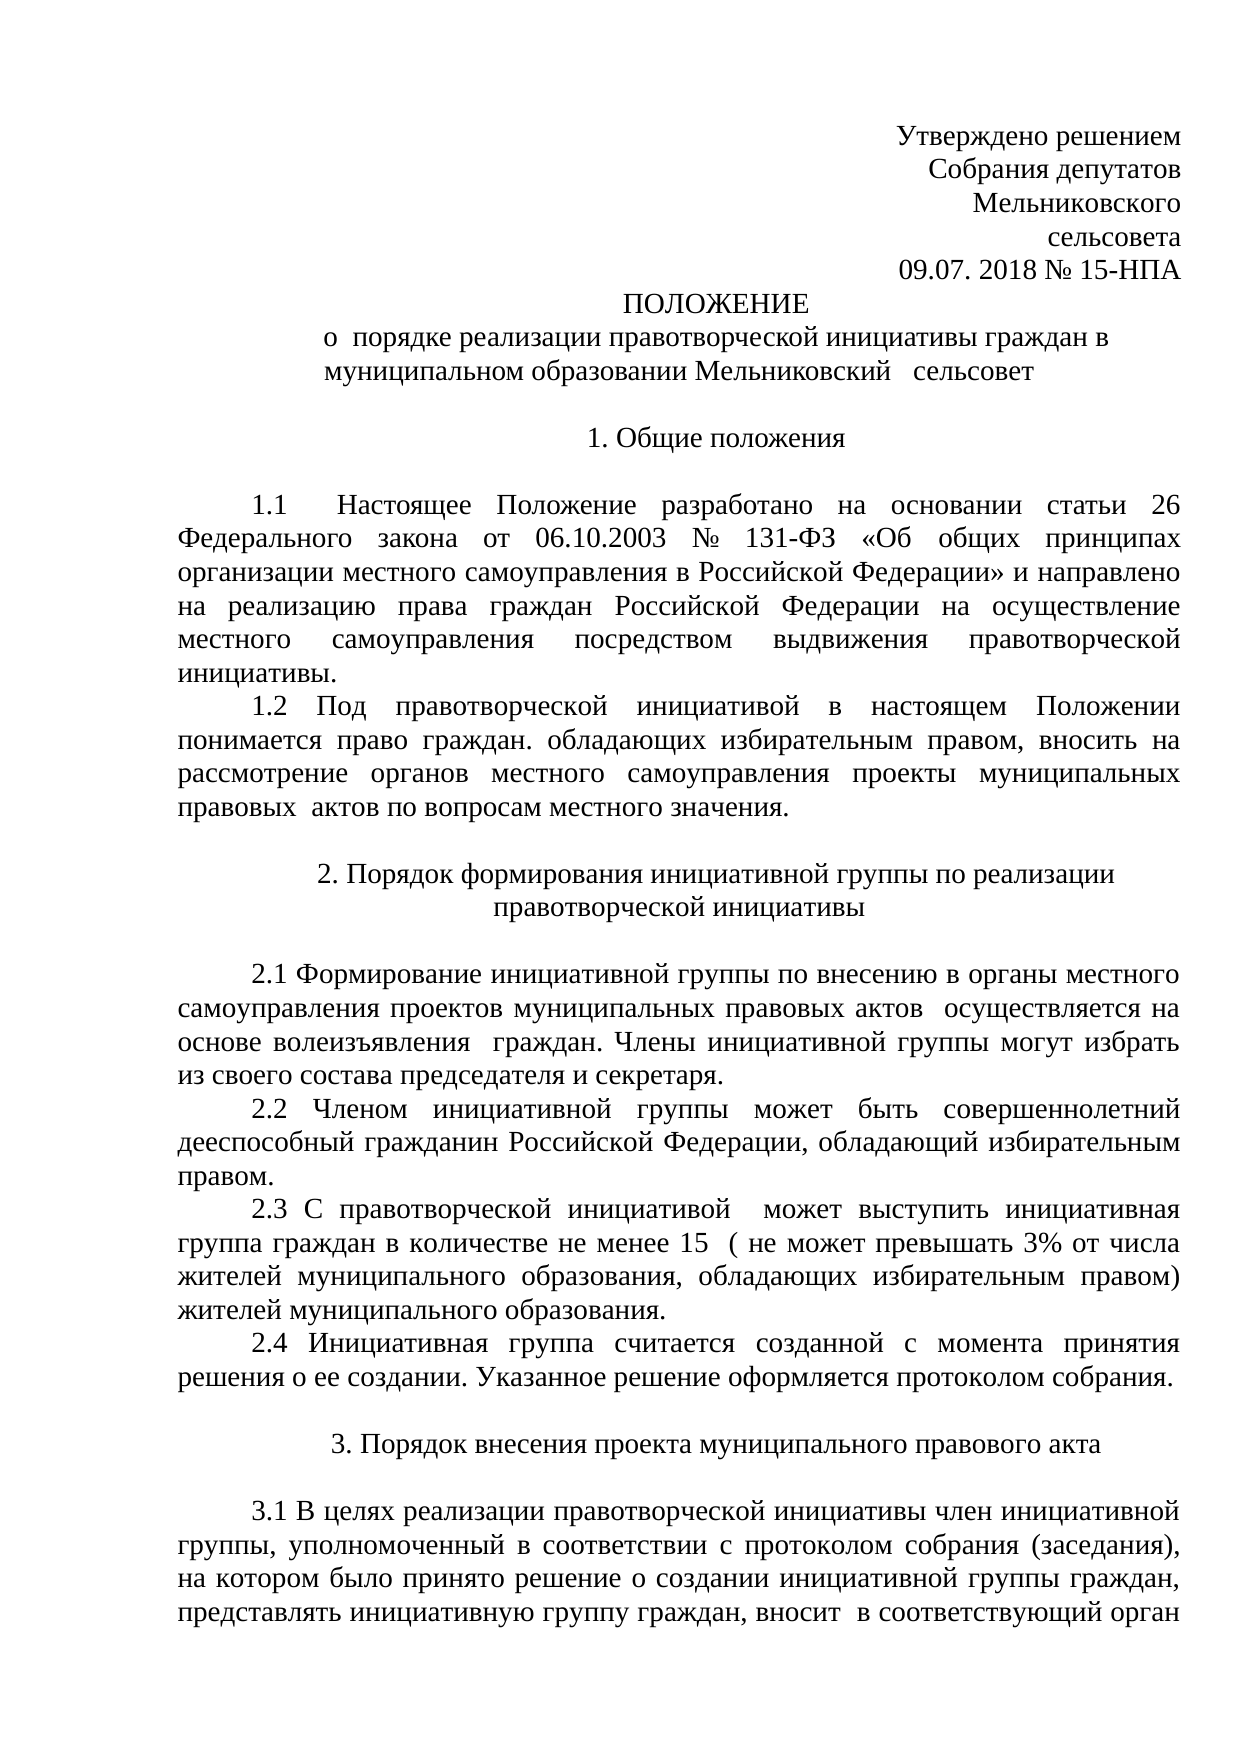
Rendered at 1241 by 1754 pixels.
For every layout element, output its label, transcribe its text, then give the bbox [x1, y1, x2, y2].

text Утверждено решением [177, 118, 1181, 152]
text 1.1 Настоящее Положение разработано на основании статьи 26 Федерального закона от 06.10.2003 № 131-ФЗ «Об общих принципах организации местного самоуправления в Российской Федерации» и направлено на реализацию права граждан Российской Федерации на осуществление местного самоуправления посредством выдвижения правотворческой инициативы. [177, 487, 1181, 688]
text Мельниковского сельсовета [177, 185, 1181, 252]
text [177, 1493, 1181, 1627]
text 2.4 Инициативная группа считается созданной с момента принятия решения о ее создании. Указанное решение оформляется протоколом собрания. [177, 1326, 1181, 1393]
text 09.07. 2018 № 15-НПА [177, 252, 1181, 286]
text о порядке реализации правотворческой инициативы граждан в муниципальном образовании Мельниковский сельсовет [177, 319, 1181, 386]
text 1.2 Под правотворческой инициативой в настоящем Положении понимается право граждан. обладающих избирательным правом, вносить на рассмотрение органов местного самоуправления проекты муниципальных правовых актов по вопросам местного значения. [177, 688, 1181, 822]
text 2.2 Членом инициативной группы может быть совершеннолетний дееспособный гражданин Российской Федерации, обладающий избирательным правом. [177, 1091, 1181, 1191]
text 2.1 Формирование инициативной группы по внесению в органы местного самоуправления проектов муниципальных правовых актов осуществляется на основе волеизъявления граждан. Члены инициативной группы могут избрать из своего состава председателя и секретаря. [177, 957, 1181, 1091]
text 1. Общие положения [177, 420, 1181, 453]
text Собрания депутатов [177, 152, 1181, 185]
text 3. Порядок внесения проекта муниципального правового акта [177, 1426, 1181, 1460]
text 2.3 С правотворческой инициативой может выступить инициативная группа граждан в количестве не менее 15 ( не может превышать 3% от числа жителей муниципального образования, обладающих избирательным правом) жителей муниципального образования. [177, 1191, 1181, 1326]
text ПОЛОЖЕНИЕ [177, 286, 1181, 319]
text 2. Порядок формирования инициативной группы по реализации правотворческой инициативы [177, 856, 1181, 923]
